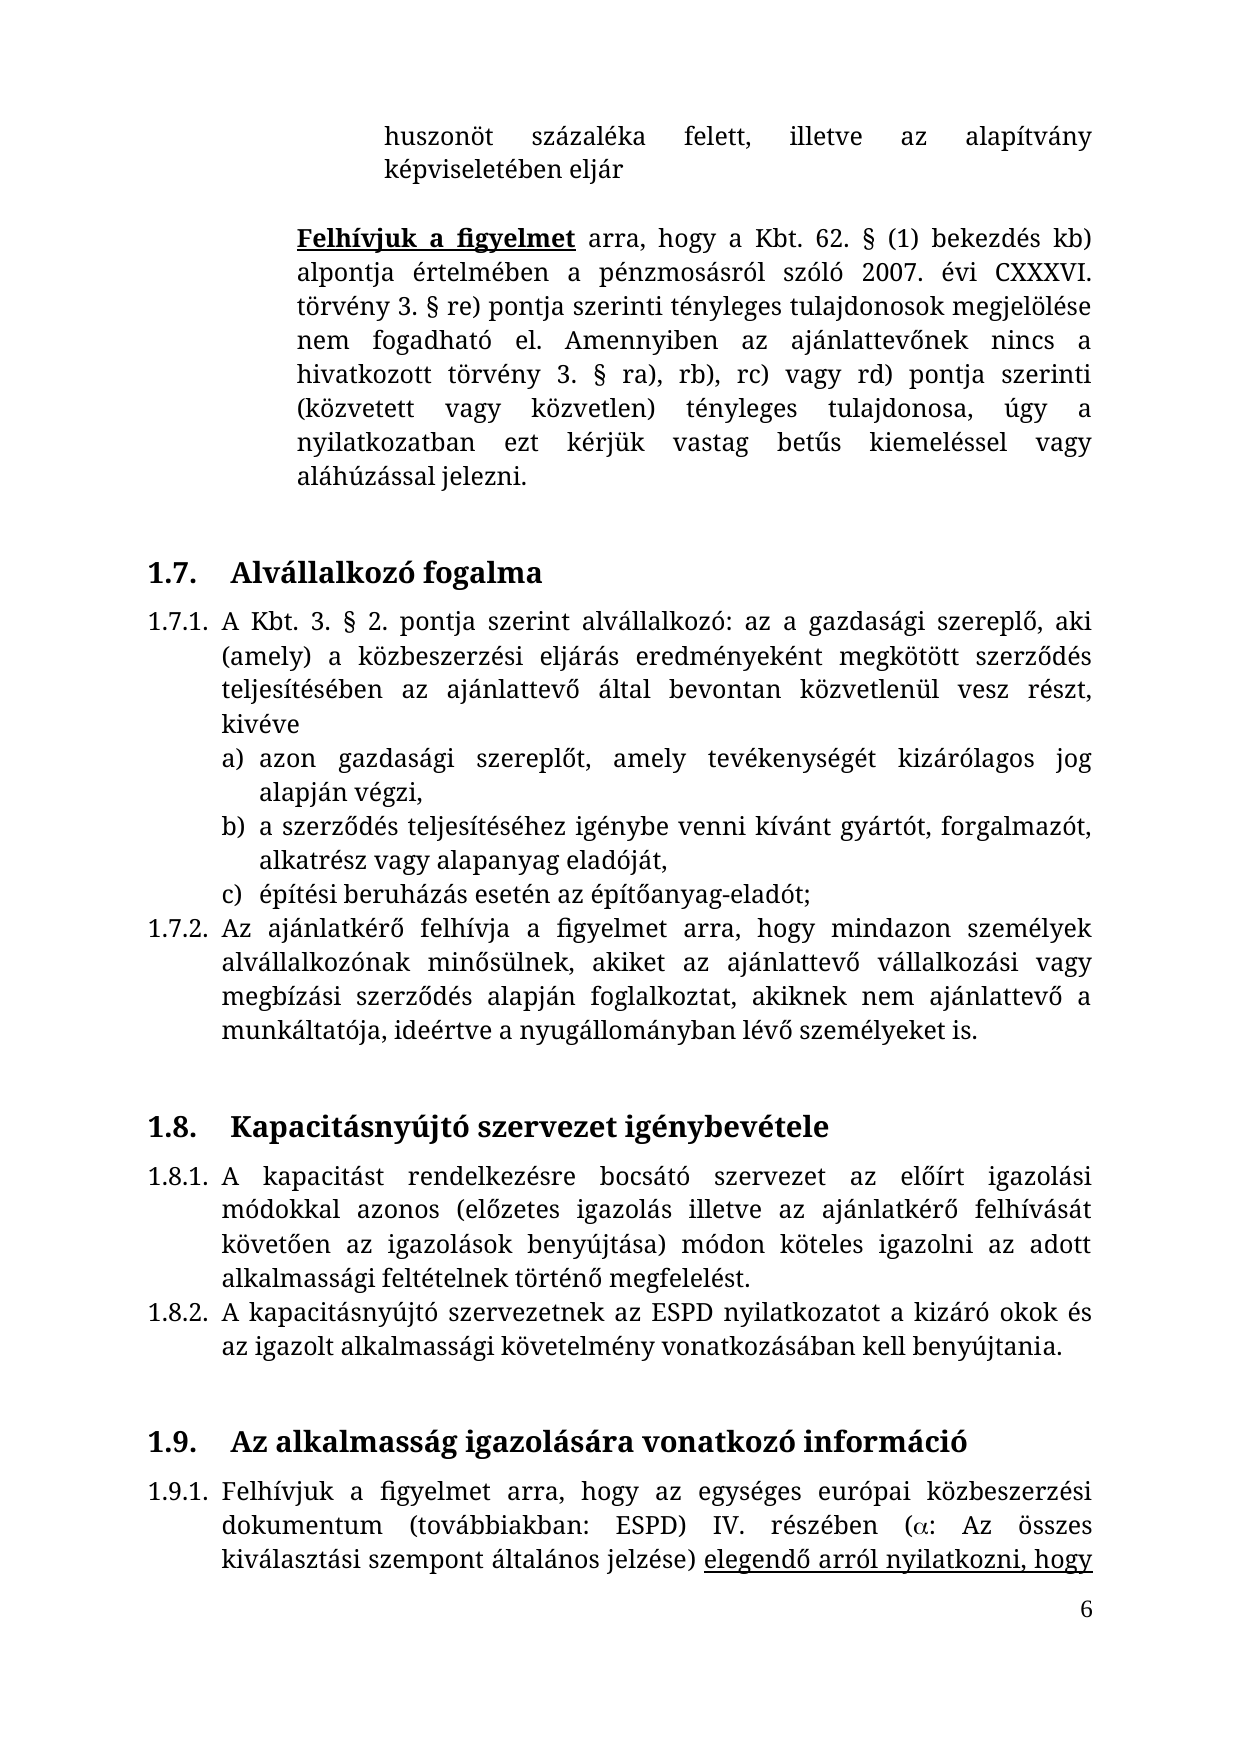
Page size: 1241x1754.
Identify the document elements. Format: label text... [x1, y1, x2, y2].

list azon gazdasági szereplőt, amely tevékenységét kizárólagos jog alapján végzi, [221, 740, 1093, 808]
list A kapacitásnyújtó szervezetnek az ESPD nyilatkozatot a kizáró okok és az igazolt alkalmassági követelmény vonatkozásában kell benyújtania. [148, 1294, 1093, 1362]
list Az ajánlatkérő felhívja a figyelmet arra, hogy mindazon személyek alvállalkozónak minősülnek, akiket az ajánlattevő vállalkozási vagy megbízási szerződés alapján foglalkoztat, akiknek nem ajánlattevő a munkáltatója, ideértve a nyugállományban lévő személyeket is. [148, 911, 1093, 1047]
list A Kbt. 3. § 2. pontja szerint alvállalkozó: az a gazdasági szereplő, aki (amely) a közbeszerzési eljárás eredményeként megkötött szerződés teljesítésében az ajánlattevő által bevontan közvetlenül vesz részt, kivéve [148, 604, 1093, 740]
subtitle Az alkalmasság igazolására vonatkozó információ [148, 1422, 1093, 1461]
subtitle Alvállalkozó fogalma [148, 552, 1093, 592]
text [295, 118, 1093, 186]
subtitle Kapacitásnyújtó szervezet igénybevétele [148, 1106, 1093, 1146]
list A kapacitást rendelkezésre bocsátó szervezet az előírt igazolási módokkal azonos (előzetes igazolás illetve az ajánlatkérő felhívását követően az igazolások benyújtása) módon köteles igazolni az adott alkalmassági feltételnek történő megfelelést. [148, 1158, 1093, 1294]
text Felhívjuk a figyelmet arra, hogy a Kbt. 62. § (1) bekezdés kb) alpontja értelmében a pénzmosásról szóló 2007. évi CXXXVI. törvény 3. § re) pontja szerinti tényleges tulajdonosok megjelölése nem fogadható el. Amennyiben az ajánlattevőnek nincs a hivatkozott törvény 3. § ra), rb), rc) vagy rd) pontja szerinti (közvetett vagy közvetlen) tényleges tulajdonosa, úgy a nyilatkozatban ezt kérjük vastag betűs kiemeléssel vagy aláhúzással jelezni. [236, 220, 1093, 493]
list a szerződés teljesítéséhez igénybe venni kívánt gyártót, forgalmazót, alkatrész vagy alapanyag eladóját, [221, 808, 1093, 877]
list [148, 1474, 1093, 1576]
list építési beruházás esetén az építőanyag-eladót; [221, 877, 1093, 911]
